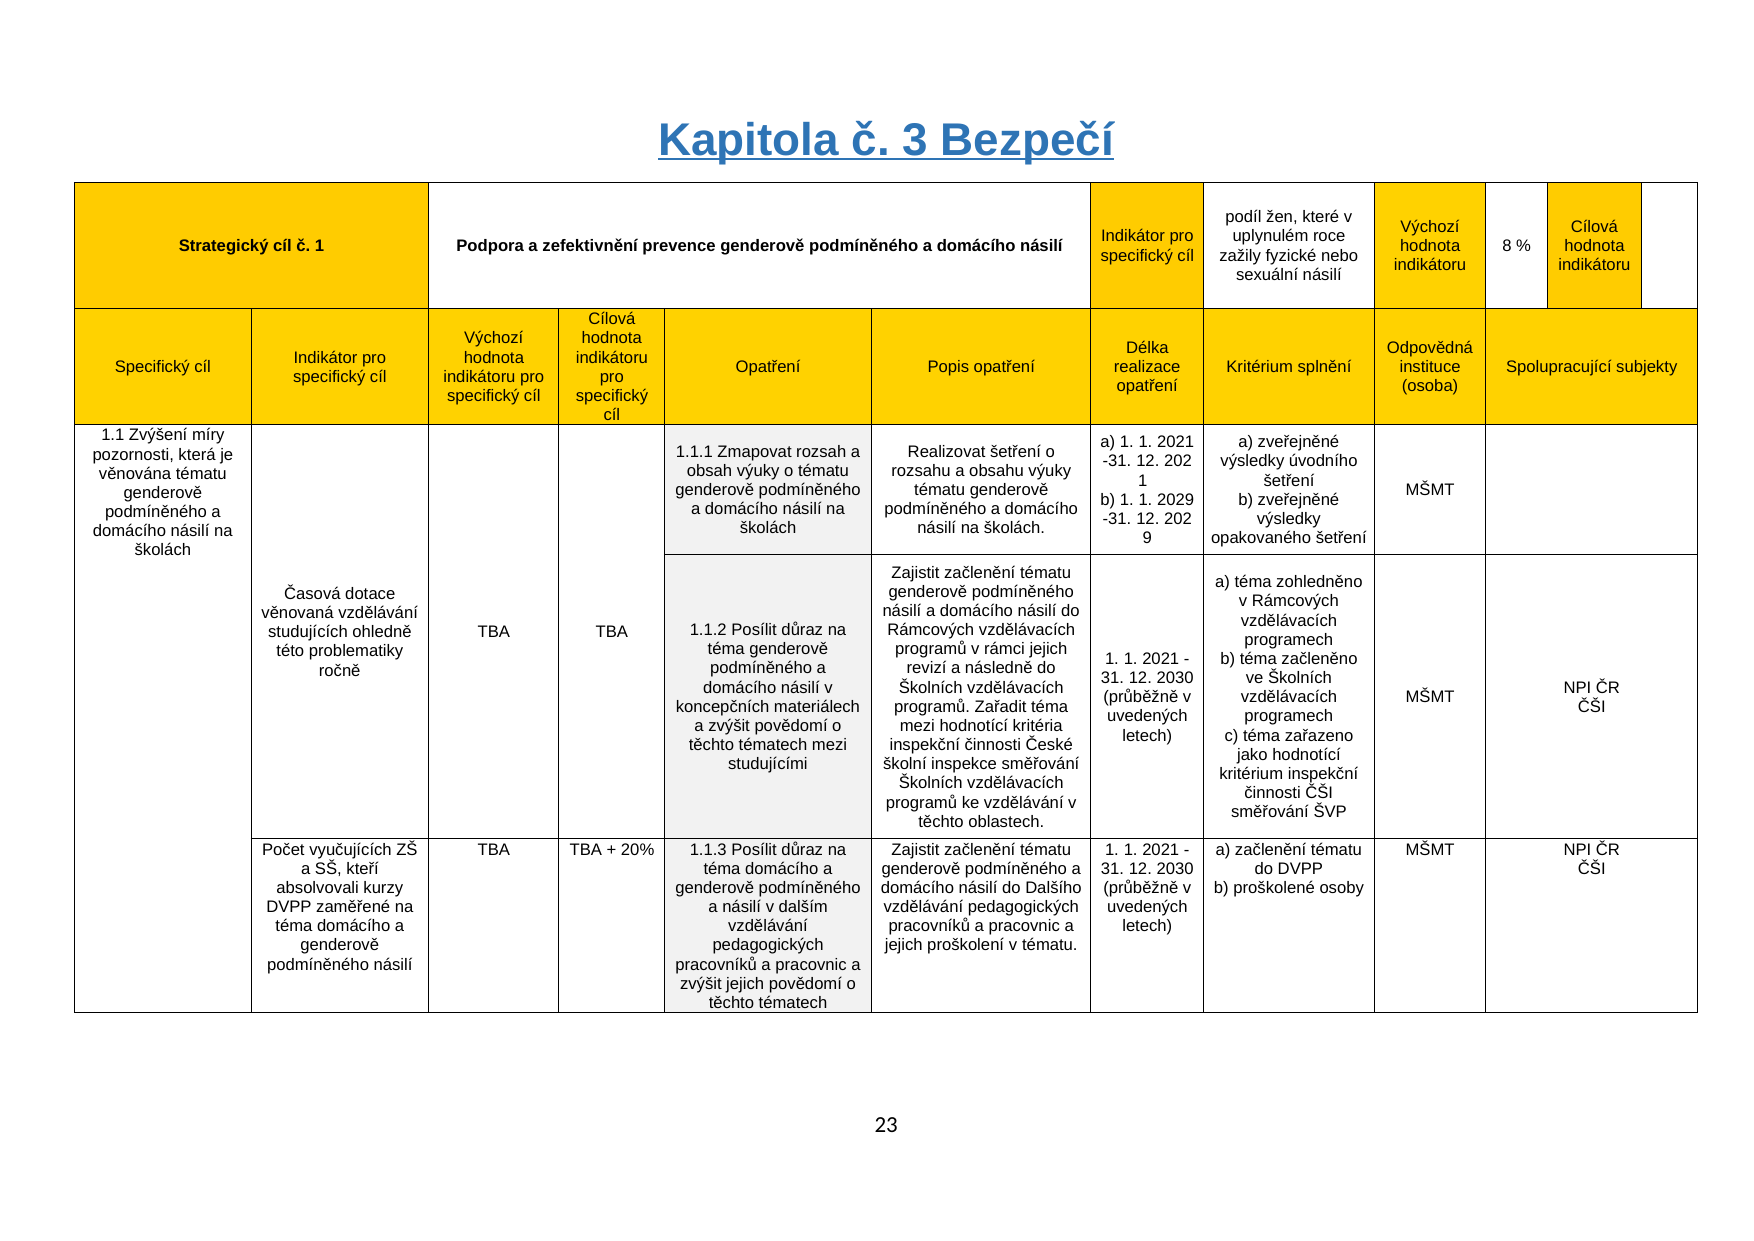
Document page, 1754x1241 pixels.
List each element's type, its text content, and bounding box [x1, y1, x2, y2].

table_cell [1091, 839, 1203, 1012]
table_header podíl žen, které v uplynulém roce zažily fyzické nebo sexuální násilí [1204, 183, 1374, 308]
table_cell Odpovědná instituce (osoba) [1375, 309, 1485, 424]
table_cell a) zveřejněné výsledky úvodního šetření b) zveřejněné výsledky opakovaného šetření [1204, 425, 1374, 554]
table_cell 1.1 Zvýšení míry pozornosti, která je věnována tématu genderově podmíněného a domácího násilí na školách [75, 425, 251, 1012]
table_cell MŠMT [1375, 425, 1485, 554]
table_cell TBA + 20% [559, 839, 664, 1012]
table_cell 1.1.2 Posílit důraz na téma genderově podmíněného a domácího násilí v koncepčních materiálech a zvýšit povědomí o těchto tématech mezi studujícími [665, 555, 871, 838]
table_header Podpora a zefektivnění prevence genderově podmíněného a domácího násilí [429, 183, 1090, 308]
table_cell Časová dotace věnovaná vzdělávání studujících ohledně této problematiky ročně [252, 425, 428, 838]
table_cell TBA [559, 425, 664, 838]
table_cell TBA [429, 839, 558, 1012]
table_cell [1486, 425, 1697, 554]
table_header Výchozí hodnota indikátoru [1375, 183, 1485, 308]
table_header 8 % [1486, 183, 1547, 308]
table_cell Zajistit začlenění tématu genderově podmíněného a domácího násilí do Dalšího vzdělávání pedagogických pracovníků a pracovnic a jejich proškolení v tématu. [872, 839, 1090, 1012]
table_header Strategický cíl č. 1 [75, 183, 428, 308]
table_cell 1.1.3 Posílit důraz na téma domácího a genderově podmíněného a násilí v dalším vzdělávání pedagogických pracovníků a pracovnic a zvýšit jejich povědomí o těchto tématech [665, 839, 871, 1012]
table_cell Opatření [665, 309, 871, 424]
table_cell Specifický cíl [75, 309, 251, 424]
table_cell MŠMT [1375, 839, 1485, 1012]
table_header Cílová hodnota indikátoru [1548, 183, 1641, 308]
table_cell 1. 1. 2021 - 31. 12. 2030 (průběžně v uvedených letech) [1091, 555, 1203, 838]
table_cell MŠMT [1375, 555, 1485, 838]
table_cell Popis opatření [872, 309, 1090, 424]
table_cell Spolupracující subjekty [1486, 309, 1697, 424]
table_cell Cílová hodnota indikátoru pro specifický cíl [559, 309, 664, 424]
table_cell TBA [429, 425, 558, 838]
table_cell NPI ČR ČŠI [1486, 839, 1697, 1012]
table_cell Počet vyučujících ZŠ a SŠ, kteří absolvovali kurzy DVPP zaměřené na téma domácího a genderově podmíněného násilí [252, 839, 428, 1012]
table_cell Délka realizace opatření [1091, 309, 1203, 424]
table_cell Indikátor pro specifický cíl [252, 309, 428, 424]
table_cell NPI ČR ČŠI [1486, 555, 1697, 838]
table_cell Výchozí hodnota indikátoru pro specifický cíl [429, 309, 558, 424]
table_cell a) začlenění tématu do DVPP b) proškolené osoby [1204, 839, 1374, 1012]
table_cell a) 1. 1. 2021 -31. 12. 2021 b) 1. 1. 2029 -31. 12. 2029 [1091, 425, 1203, 554]
table_cell a) téma zohledněno v Rámcových vzdělávacích programech b) téma začleněno ve Školních vzdělávacích programech c) téma zařazeno jako hodnotící kritérium inspekční činnosti ČŠI směřování ŠVP [1204, 555, 1374, 838]
table_cell Realizovat šetření o rozsahu a obsahu výuky tématu genderově podmíněného a domácího násilí na školách. [872, 425, 1090, 554]
table_cell Zajistit začlenění tématu genderově podmíněného násilí a domácího násilí do Rámcových vzdělávacích programů v rámci jejich revizí a následně do Školních vzdělávacích programů. Zařadit téma mezi hodnotící kritéria inspekční činnosti České školní inspekce směřování Školních vzdělávacích programů ke vzdělávání v těchto oblastech. [872, 555, 1090, 838]
subtitle Kapitola č. 3 Bezpečí [74, 112, 1698, 165]
table_cell Kritérium splnění [1204, 309, 1374, 424]
table_cell 1.1.1 Zmapovat rozsah a obsah výuky o tématu genderově podmíněného a domácího násilí na školách [665, 425, 871, 554]
table_header [1642, 183, 1697, 308]
table_header Indikátor pro specifický cíl [1091, 183, 1203, 308]
